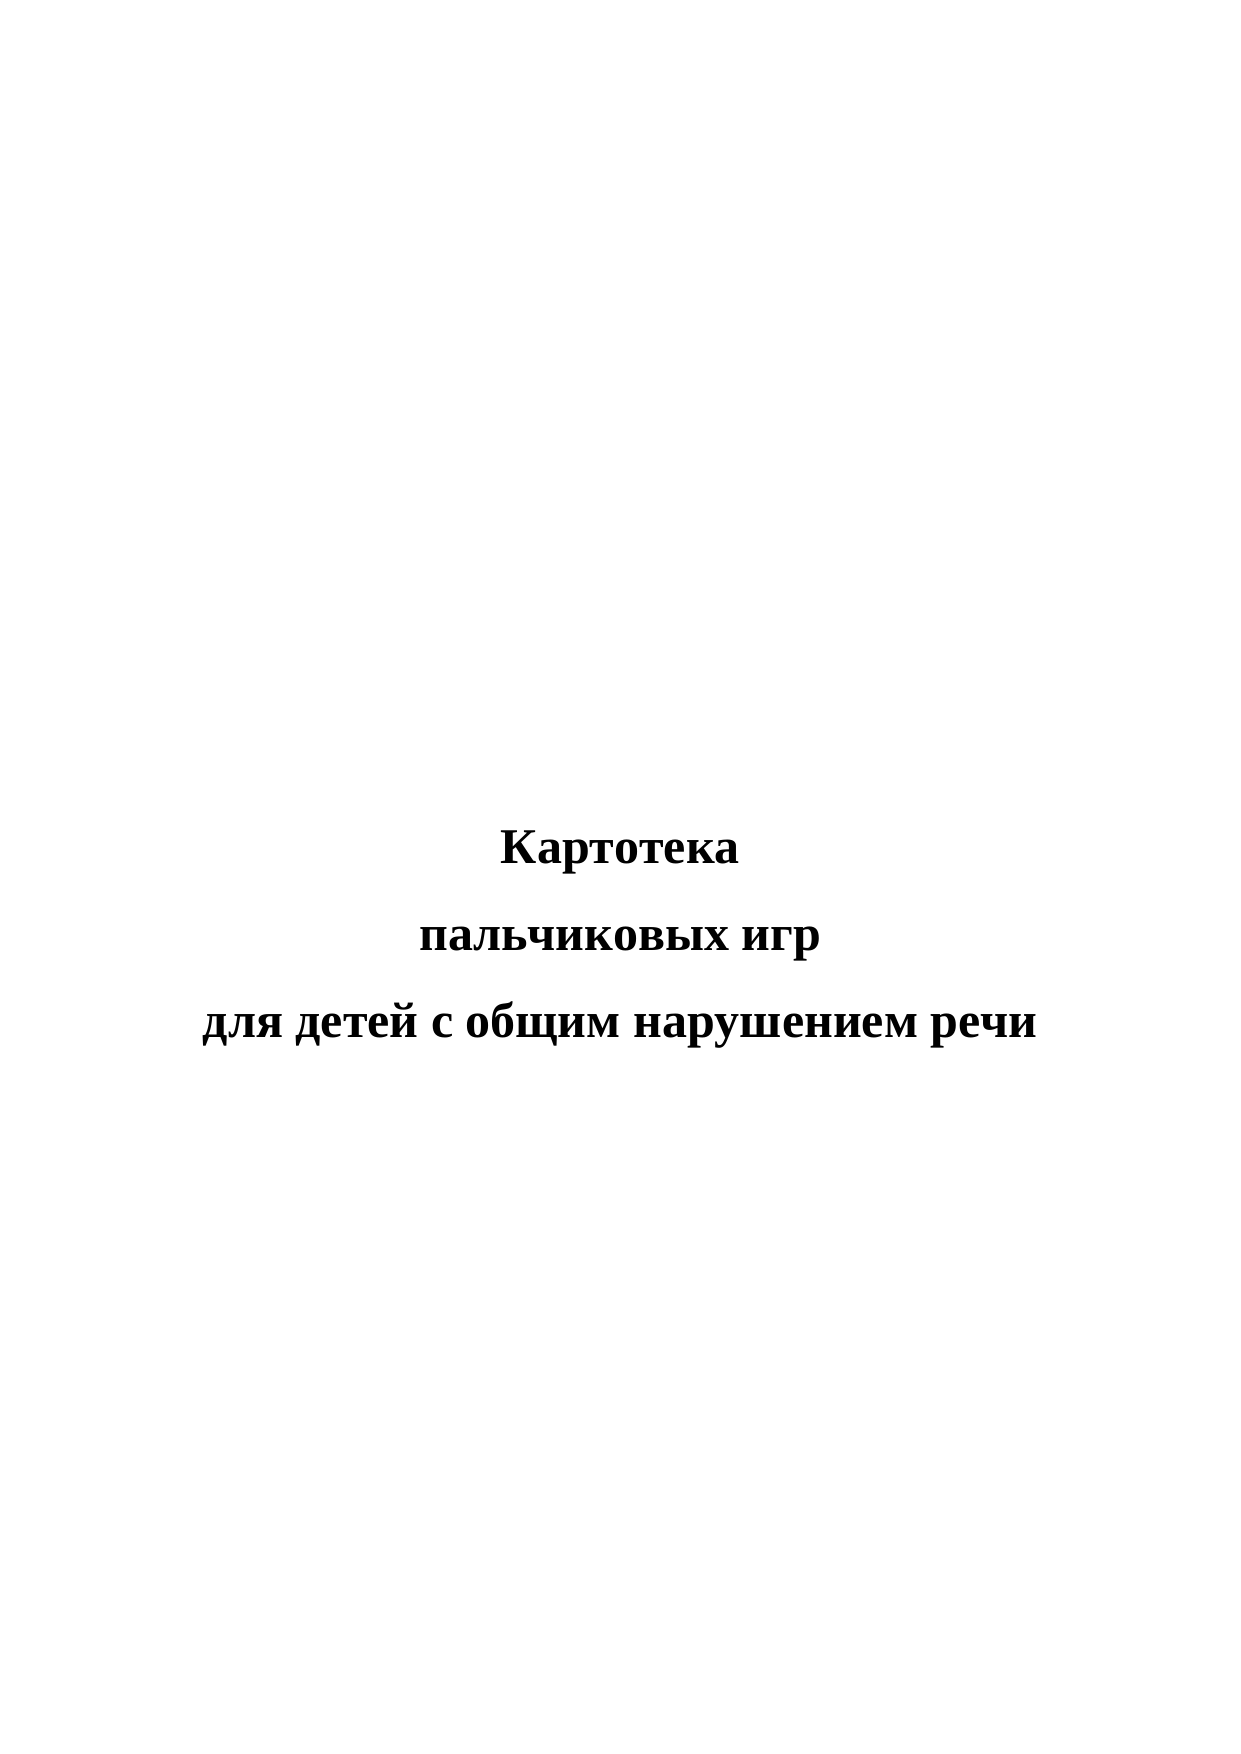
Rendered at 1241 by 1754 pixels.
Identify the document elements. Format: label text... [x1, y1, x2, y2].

text Картотека [75, 817, 1165, 875]
text пальчиковых игр [75, 904, 1165, 962]
text для детей с общим нарушением речи [75, 991, 1165, 1048]
